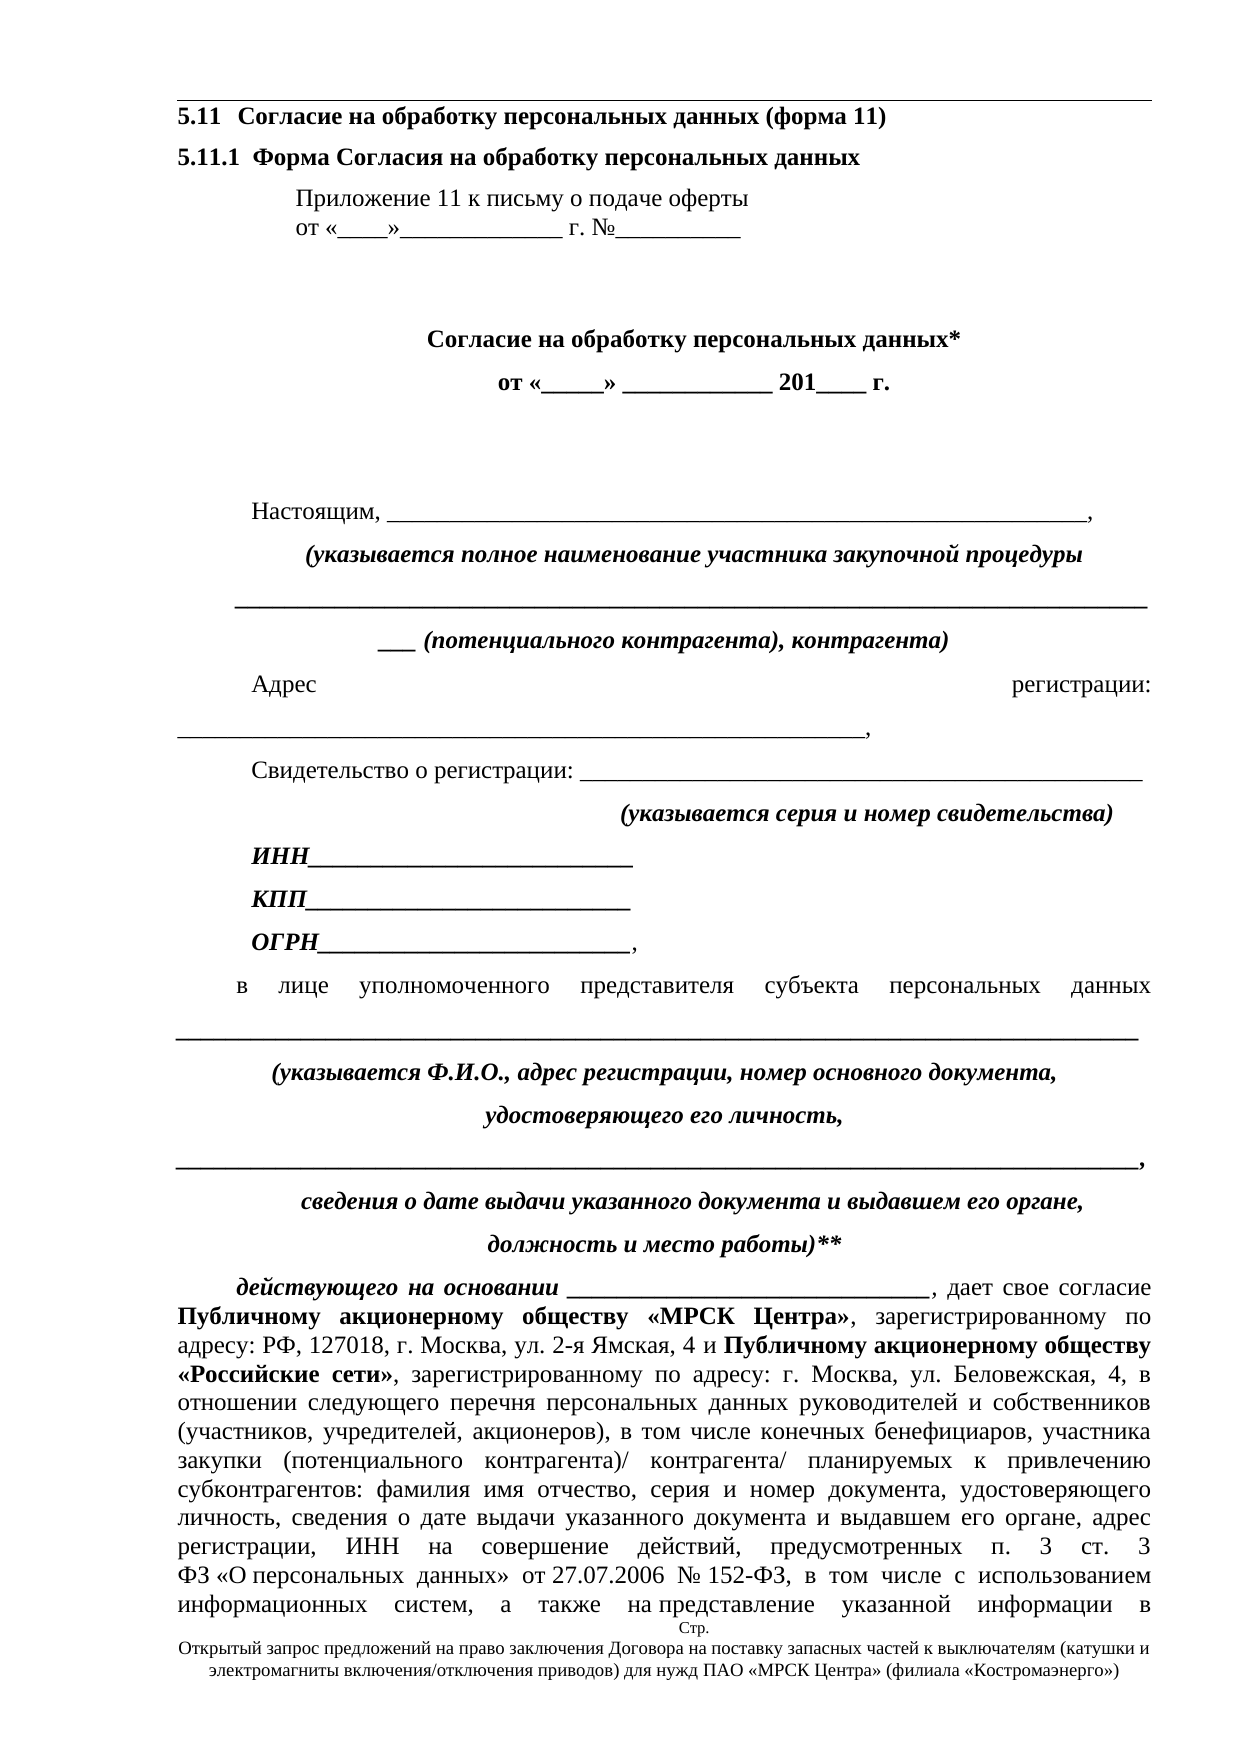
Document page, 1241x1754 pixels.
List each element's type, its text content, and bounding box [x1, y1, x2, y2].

text ____________________________________________________________________________ (потенциального контрагента), контрагента) [177, 582, 1152, 654]
text сведения о дате выдачи указанного документа и выдавшем его органе, должность и место работы)** [177, 1186, 1152, 1258]
text Приложение 11 к письму о подаче оферты от «____»_____________ г. №__________ [295, 183, 1152, 241]
text ИНН__________________________ [251, 841, 1152, 870]
text Согласие на обработку персональных данных* [177, 324, 1152, 352]
text от «_____» ____________ 201____ г. [177, 367, 1152, 396]
text в лице уполномоченного представителя субъекта персональных данных _____________________________________________________________________________ [177, 971, 1152, 1042]
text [177, 1272, 1152, 1617]
text (указывается Ф.И.О., адрес регистрации, номер основного документа, удостоверяющего его личность, [177, 1057, 1152, 1129]
text (указывается серия и номер свидетельства) [620, 798, 1152, 827]
text КПП__________________________ [177, 884, 1152, 913]
text (указывается полное наименование участника закупочной процедуры [177, 539, 1152, 568]
text ОГРН_________________________, [177, 927, 1152, 956]
text Свидетельство о регистрации: _____________________________________________ [251, 755, 1152, 784]
text _____________________________________________________________________________, [177, 1143, 1152, 1172]
text Настоящим, ________________________________________________________, [177, 496, 1152, 525]
text Адрес регистрации: _______________________________________________________, [177, 669, 1152, 741]
subtitle Согласие на обработку персональных данных (форма 11) [177, 101, 1152, 130]
subtitle Форма Согласия на обработку персональных данных [177, 142, 1152, 171]
